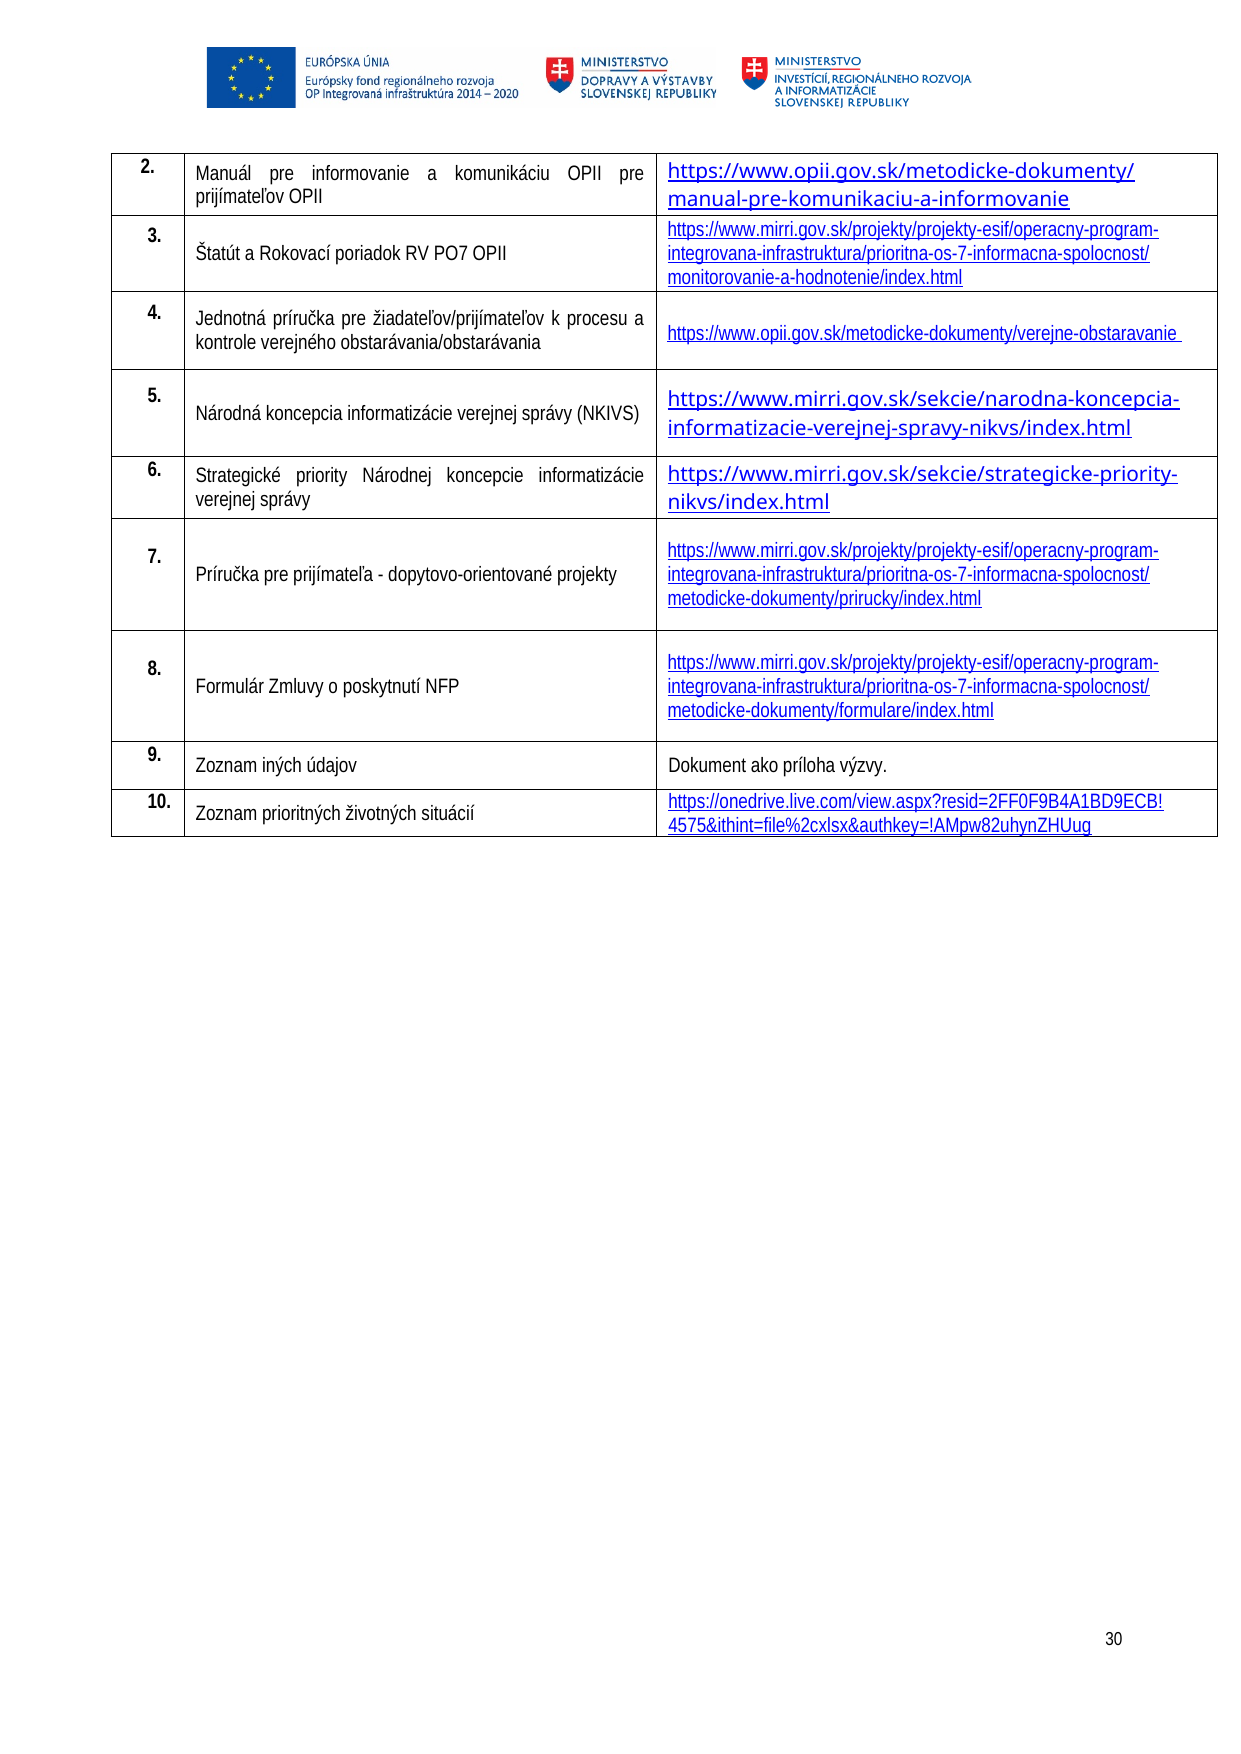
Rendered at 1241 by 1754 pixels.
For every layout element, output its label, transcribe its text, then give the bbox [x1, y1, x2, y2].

table_cell Strategické priority Národnej koncepcie informatizácie verejnej správy [185, 457, 656, 518]
table_cell Formulár Zmluvy o poskytnutí NFP [185, 631, 656, 741]
table_cell [112, 790, 184, 836]
table_cell Dokument ako príloha výzvy. [657, 742, 1217, 788]
table_cell [112, 154, 184, 214]
table_cell https://www.mirri.gov.sk/sekcie/strategicke-priority-nikvs/index.html [657, 457, 1217, 518]
table_cell https://www.mirri.gov.sk/sekcie/narodna-koncepcia-informatizacie-verejnej-spravy-nikvs/index.html [657, 370, 1217, 456]
table_cell [112, 216, 184, 291]
table_cell https://www.opii.gov.sk/metodicke-dokumenty/verejne-obstaravanie [657, 292, 1217, 368]
table_cell https://www.opii.gov.sk/metodicke-dokumenty/manual-pre-komunikaciu-a-informovanie [657, 154, 1217, 214]
table_cell Zoznam prioritných životných situácií [185, 790, 656, 836]
table_cell [112, 457, 184, 518]
table_cell https://www.mirri.gov.sk/projekty/projekty-esif/operacny-program-integrovana-infrastruktura/prioritna-os-7-informacna-spolocnost/monitorovanie-a-hodnotenie/index.html [657, 216, 1217, 291]
table_cell https://onedrive.live.com/view.aspx?resid=2FF0F9B4A1BD9ECB!4575&ithint=file%2cxlsx&authkey=!AMpw82uhynZHUug [657, 790, 1217, 836]
table_cell [112, 519, 184, 629]
table_cell [112, 742, 184, 788]
table_cell [112, 370, 184, 456]
picture [741, 57, 972, 108]
table_cell Štatút a Rokovací poriadok RV PO7 OPII [185, 216, 656, 291]
table_cell Národná koncepcia informatizácie verejnej správy (NKIVS) [185, 370, 656, 456]
table_cell [112, 292, 184, 368]
table_cell https://www.mirri.gov.sk/projekty/projekty-esif/operacny-program-integrovana-infrastruktura/prioritna-os-7-informacna-spolocnost/metodicke-dokumenty/prirucky/index.html [657, 519, 1217, 629]
table_cell [112, 631, 184, 741]
table_cell Zoznam iných údajov [185, 742, 656, 788]
table_cell https://www.mirri.gov.sk/projekty/projekty-esif/operacny-program-integrovana-infrastruktura/prioritna-os-7-informacna-spolocnost/metodicke-dokumenty/formulare/index.html [657, 631, 1217, 741]
table_cell Jednotná príručka pre žiadateľov/prijímateľov k procesu a kontrole verejného obstarávania/obstarávania [185, 292, 656, 368]
picture [206, 47, 717, 108]
table_cell Príručka pre prijímateľa - dopytovo-orientované projekty [185, 519, 656, 629]
table_cell Manuál pre informovanie a komunikáciu OPII pre prijímateľov OPII [185, 154, 656, 214]
